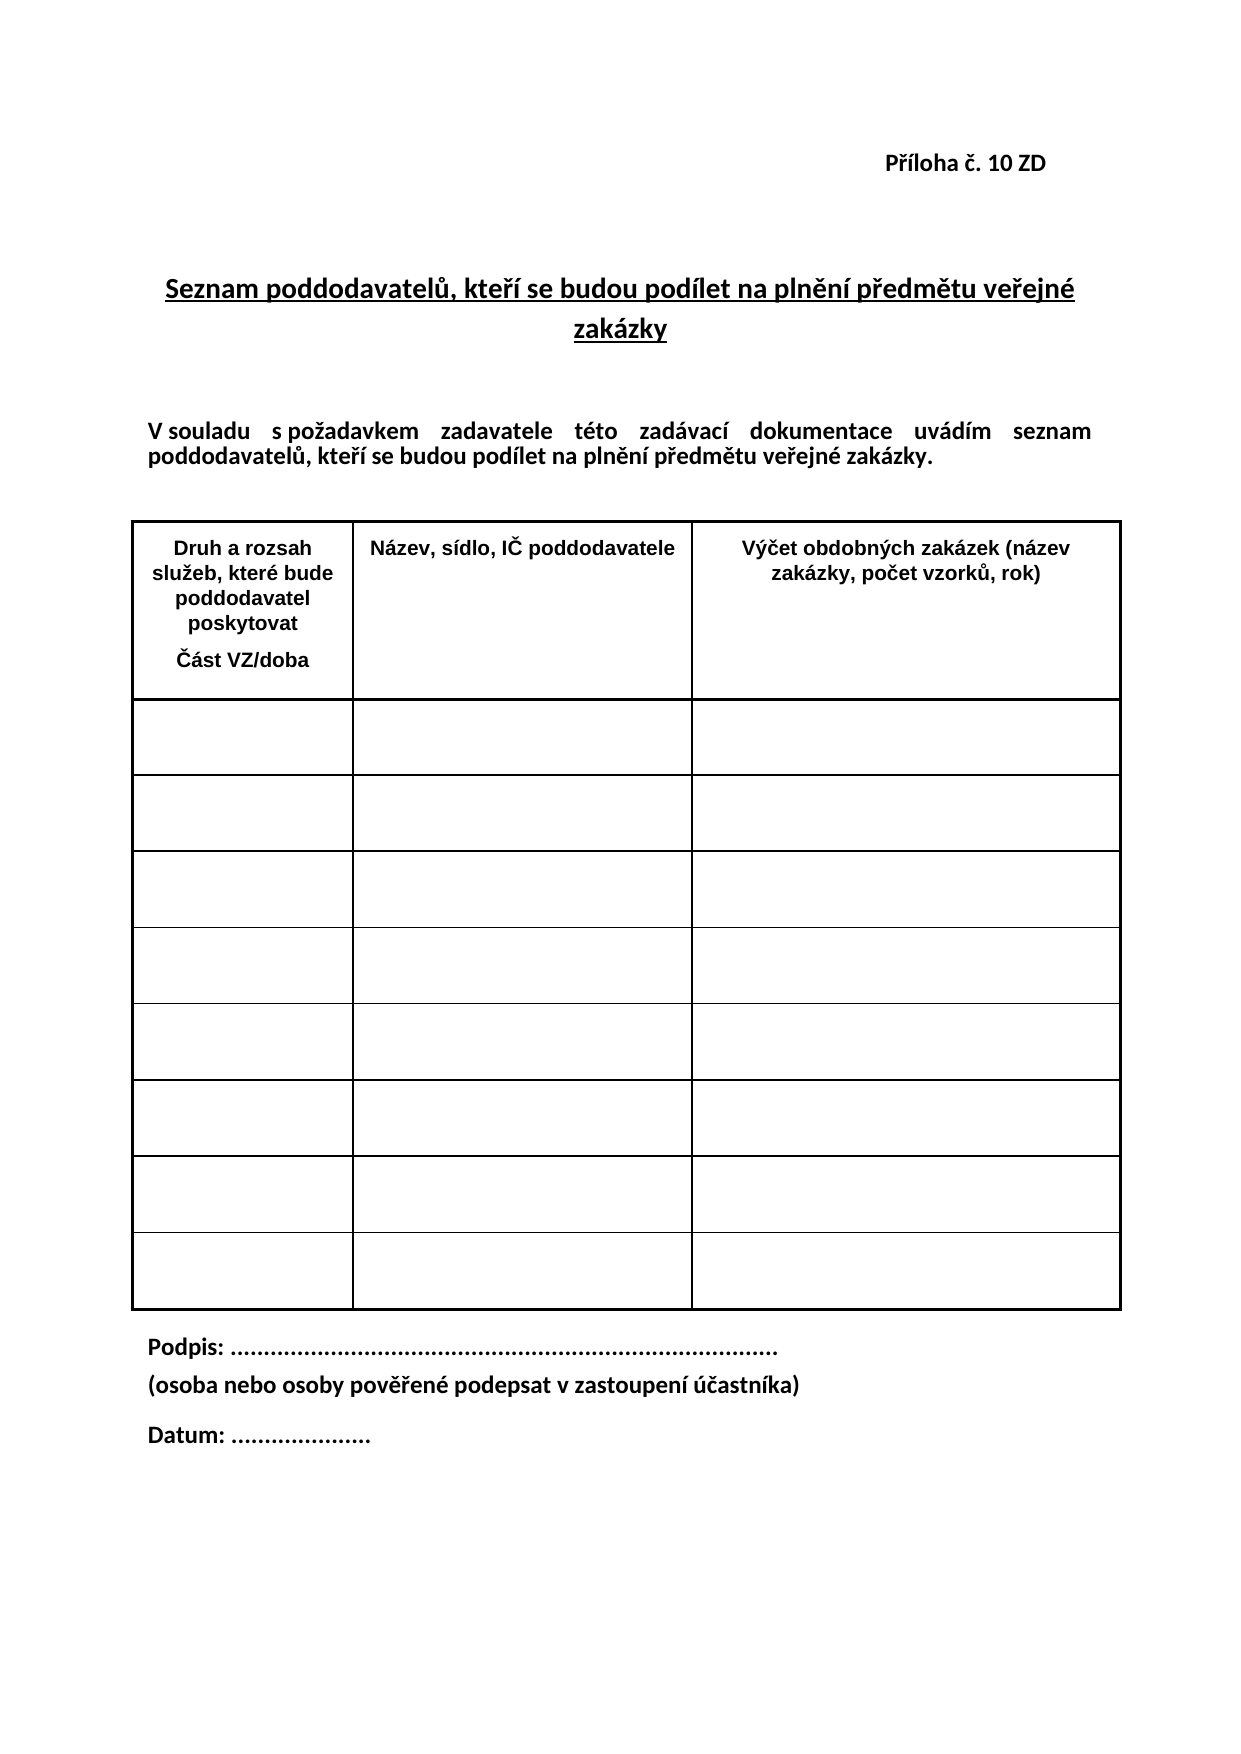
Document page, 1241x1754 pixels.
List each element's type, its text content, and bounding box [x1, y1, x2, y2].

table_cell [693, 1157, 1119, 1231]
table_cell [354, 701, 691, 774]
table_cell [354, 1157, 691, 1231]
table_header Druh a rozsah služeb, které bude poddodavatel poskytovat Část VZ/doba [134, 523, 352, 698]
table_cell [693, 928, 1119, 1003]
table_cell [354, 1233, 691, 1308]
table_header Název, sídlo, IČ poddodavatele [354, 523, 691, 698]
table_cell [693, 701, 1119, 774]
table_cell [693, 776, 1119, 850]
text Seznam poddodavatelů, kteří se budou podílet na plnění předmětu veřejné zakázky [148, 270, 1093, 346]
table_cell [134, 1157, 352, 1231]
text V souladu s požadavkem zadavatele této zadávací dokumentace uvádím seznam poddodavatelů, kteří se budou podílet na plnění předmětu veřejné zakázky. [148, 419, 1093, 469]
table_cell [134, 1004, 352, 1079]
table_cell [134, 928, 352, 1003]
table_cell [693, 1081, 1119, 1155]
table_cell [134, 701, 352, 774]
text (osoba nebo osoby pověřené podepsat v zastoupení účastníka) [148, 1373, 1093, 1398]
table_cell [354, 1004, 691, 1079]
text Podpis: .................................................................................. [148, 1336, 1093, 1361]
table_cell [354, 1081, 691, 1155]
table_cell [354, 852, 691, 926]
table_header Výčet obdobných zakázek (název zakázky, počet vzorků, rok) [693, 523, 1119, 698]
table_cell [134, 1233, 352, 1308]
table_cell [693, 1004, 1119, 1079]
text Datum: ..................... [148, 1423, 1093, 1448]
table_cell [134, 852, 352, 926]
table_cell [354, 776, 691, 850]
table_cell [693, 852, 1119, 926]
table_cell [134, 1081, 352, 1155]
table_cell [693, 1233, 1119, 1308]
table_cell [354, 928, 691, 1003]
text Příloha č. 10 ZD [811, 148, 1093, 178]
table_cell [134, 776, 352, 850]
